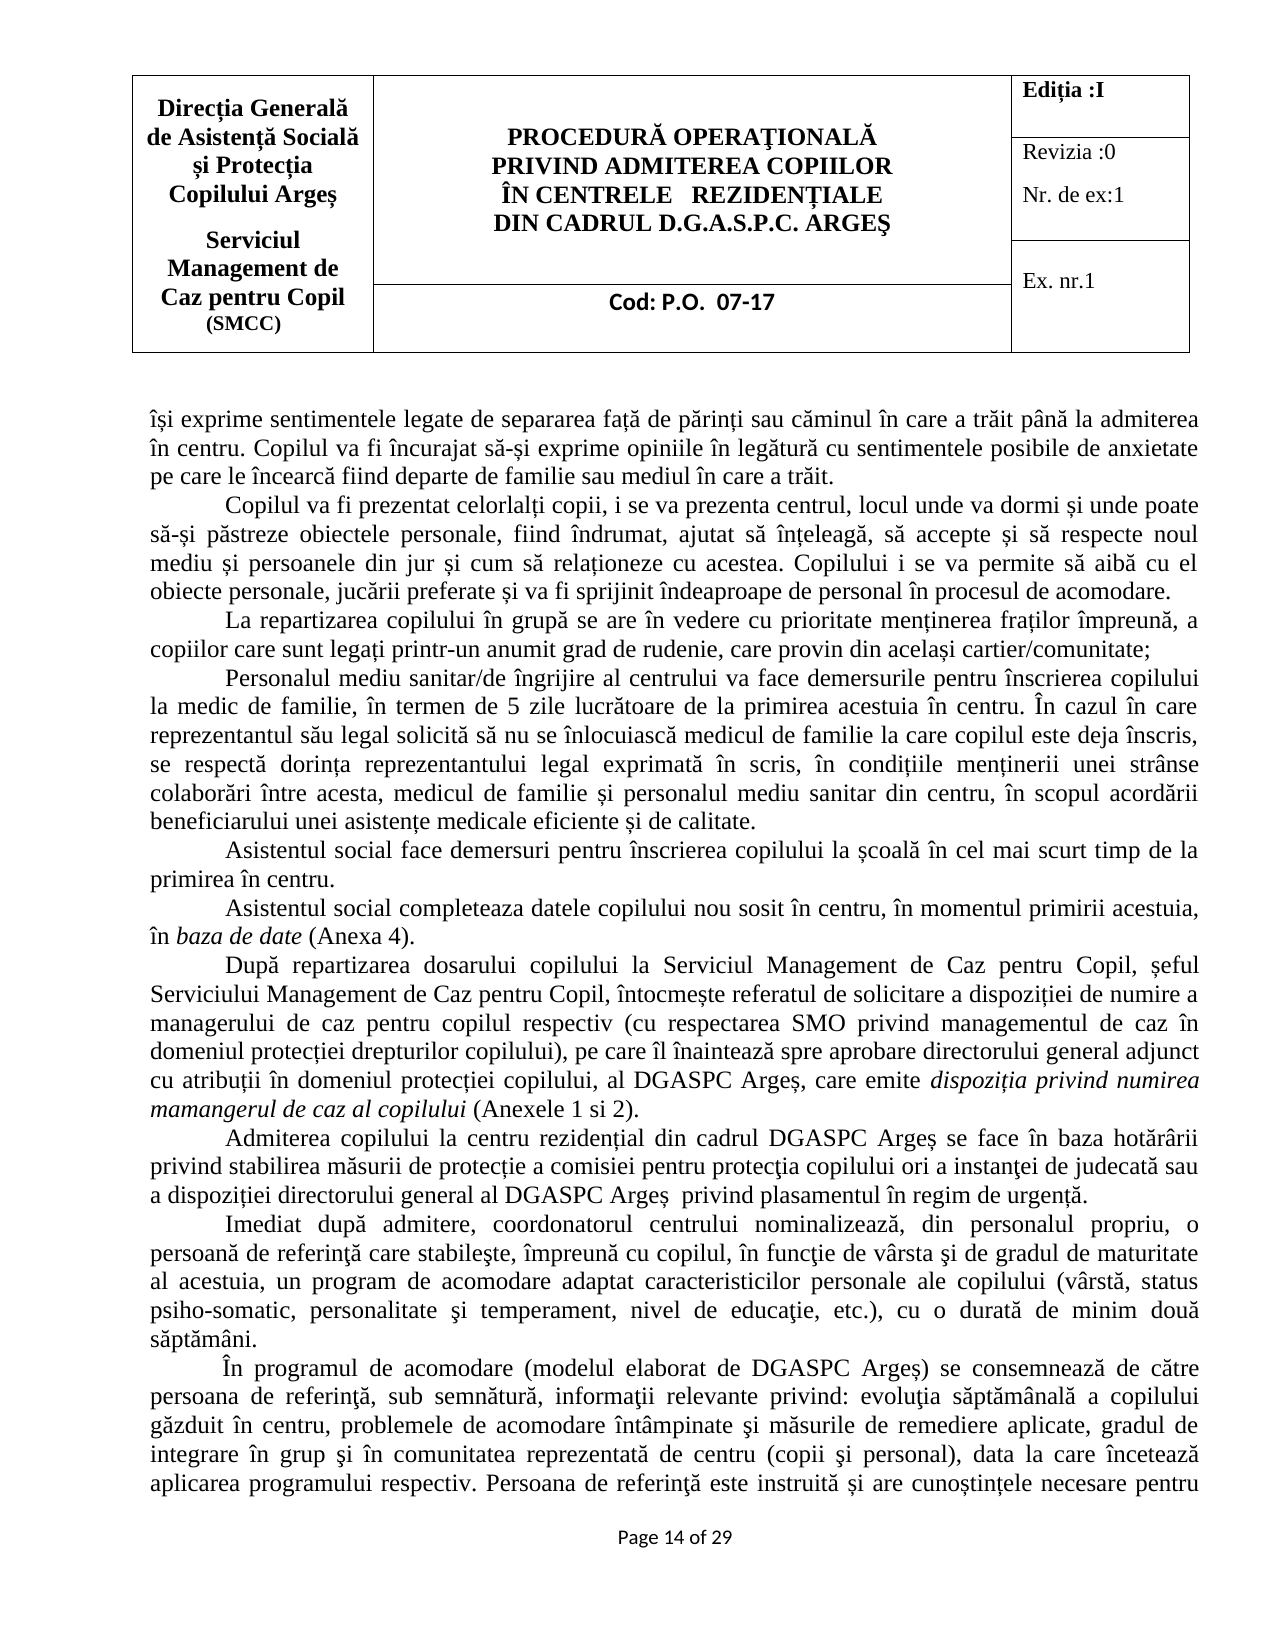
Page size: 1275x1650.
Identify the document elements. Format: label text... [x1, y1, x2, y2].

text La repartizarea copilului în grupă se are în vedere cu prioritate menținerea fraților împreună, a copiilor care sunt legați printr-un anumit grad de rudenie, care provin din același cartier/comunitate; [150, 605, 1200, 663]
text Asistentul social completeaza datele copilului nou sosit în centru, în momentul primirii acestuia, în baza de date (Anexa 4). [150, 893, 1200, 950]
text Admiterea copilului la centru rezidențial din cadrul DGASPC Argeș se face în baza hotărârii privind stabilirea măsurii de protecție a comisiei pentru protecţia copilului ori a instanţei de judecată sau a dispoziției directorului general al DGASPC Argeș privind plasamentul în regim de urgență. [150, 1123, 1200, 1209]
text Copilul va fi prezentat celorlalți copii, i se va prezenta centrul, locul unde va dormi și unde poate să-și păstreze obiectele personale, fiind îndrumat, ajutat să înțeleagă, să accepte și să respecte noul mediu și persoanele din jur și cum să relaționeze cu acestea. Copilului i se va permite să aibă cu el obiecte personale, jucării preferate și va fi sprijinit îndeaproape de personal în procesul de acomodare. [150, 490, 1200, 605]
text După repartizarea dosarului copilului la Serviciul Management de Caz pentru Copil, șeful Serviciului Management de Caz pentru Copil, întocmește referatul de solicitare a dispoziției de numire a managerului de caz pentru copilul respectiv (cu respectarea SMO privind managementul de caz în domeniul protecției drepturilor copilului), pe care îl înaintează spre aprobare directorului general adjunct cu atribuții în domeniul protecției copilului, al DGASPC Argeș, care emite dispoziția privind numirea mamangerul de caz al copilului (Anexele 1 si 2). [150, 950, 1200, 1123]
text Personalul mediu sanitar/de îngrijire al centrului va face demersurile pentru înscrierea copilului la medic de familie, în termen de 5 zile lucrătoare de la primirea acestuia în centru. În cazul în care reprezentantul său legal solicită să nu se înlocuiască medicul de familie la care copilul este deja înscris, se respectă dorința reprezentantului legal exprimată în scris, în condițiile menținerii unei strânse colaborări între acesta, medicul de familie și personalul mediu sanitar din centru, în scopul acordării beneficiarului unei asistențe medicale eficiente și de calitate. [150, 663, 1200, 835]
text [150, 1209, 1200, 1496]
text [150, 404, 1200, 490]
text Asistentul social face demersuri pentru înscrierea copilului la școală în cel mai scurt timp de la primirea în centru. [150, 835, 1200, 893]
